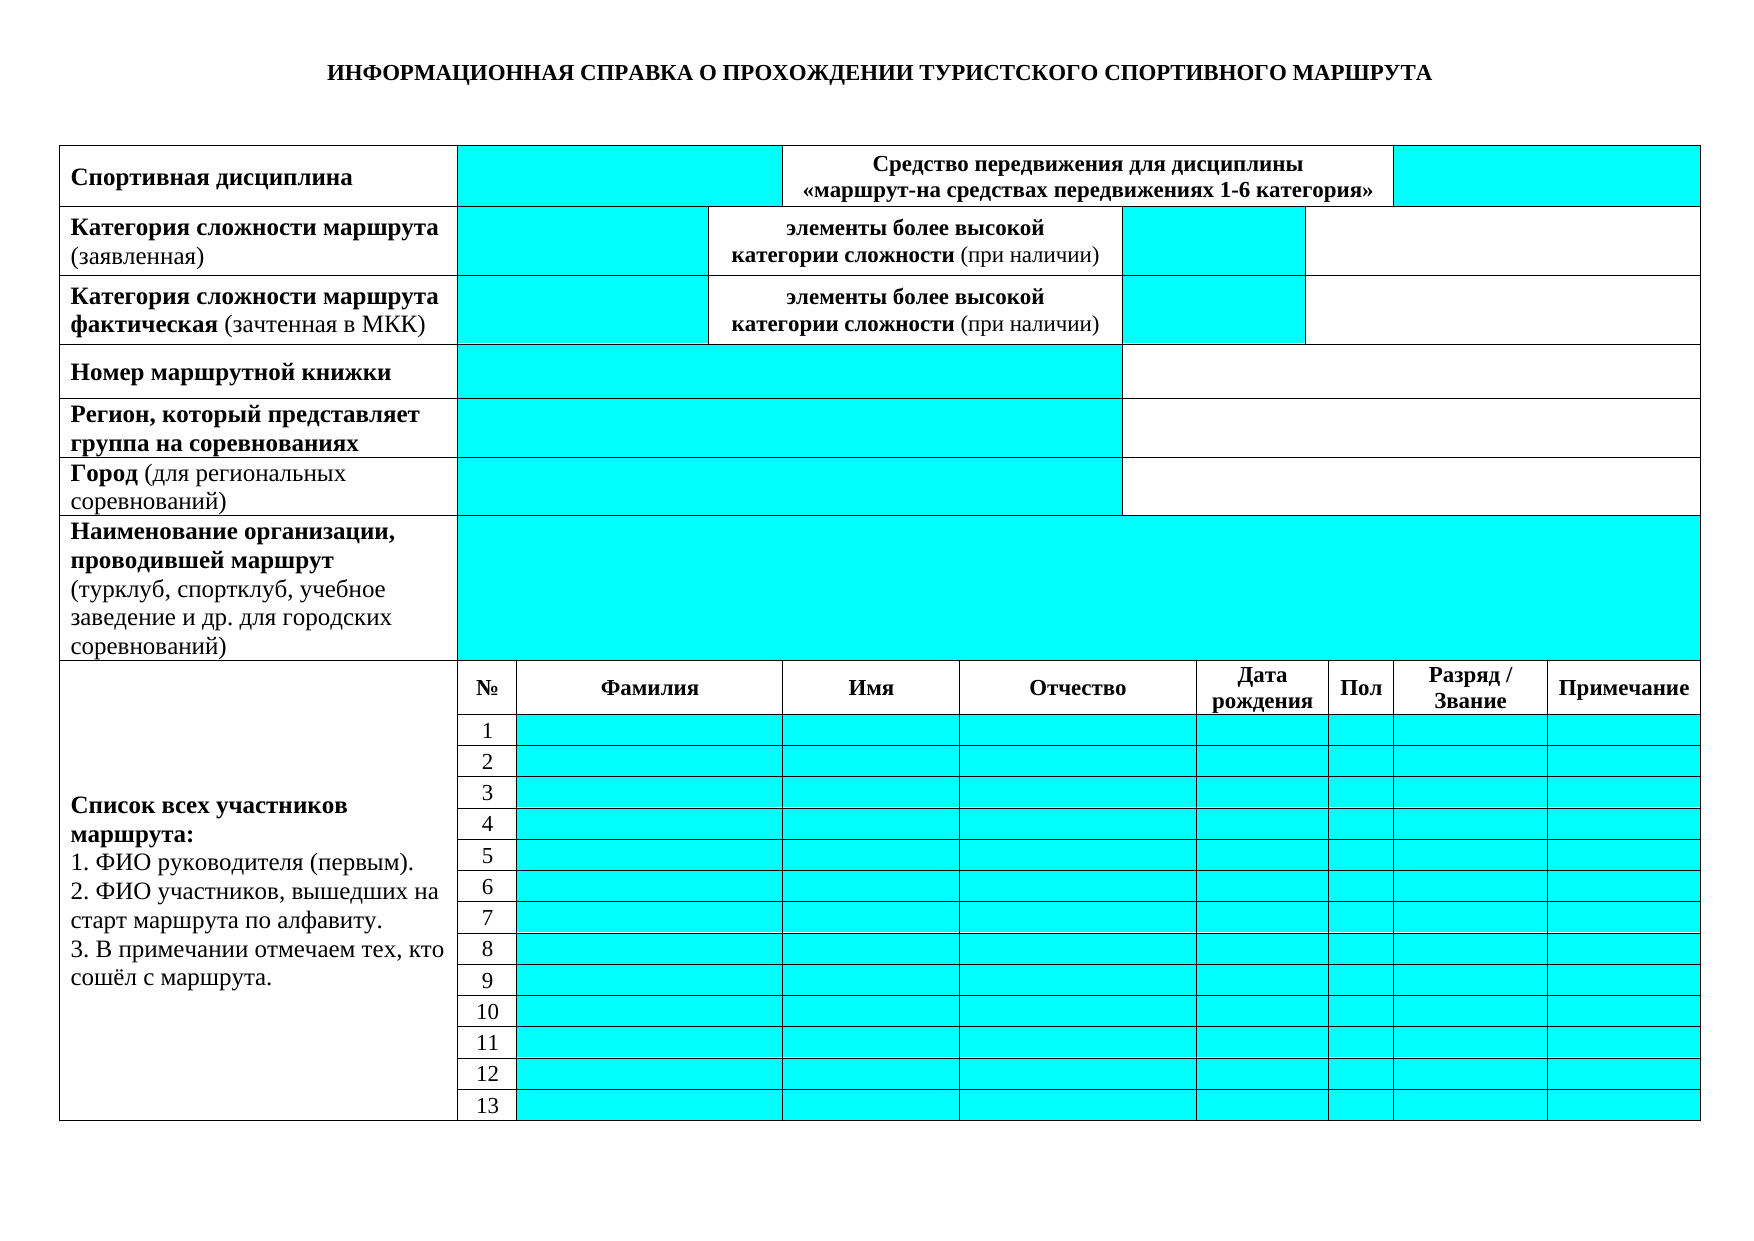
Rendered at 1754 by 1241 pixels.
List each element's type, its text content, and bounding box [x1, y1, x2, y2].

table_cell Дата рождения [1197, 661, 1328, 714]
table_cell [1394, 715, 1547, 745]
table_cell [1197, 1090, 1328, 1120]
table_cell 4 [458, 809, 516, 839]
table_cell [783, 715, 959, 745]
table_cell [1197, 871, 1328, 901]
table_cell [783, 1027, 959, 1057]
table_cell [1329, 840, 1393, 870]
table_cell [960, 1059, 1196, 1089]
table_cell [1197, 965, 1328, 995]
table_cell [1329, 715, 1393, 745]
table_cell Имя [783, 661, 959, 714]
table_cell [783, 840, 959, 870]
table_cell [960, 777, 1196, 807]
table_cell [1394, 871, 1547, 901]
table_cell 3 [458, 777, 516, 807]
table_cell [1394, 1059, 1547, 1089]
table_cell [1548, 746, 1700, 776]
table_cell 6 [458, 871, 516, 901]
table_cell [1329, 777, 1393, 807]
table_cell [783, 1090, 959, 1120]
table_cell Наименование организации, проводившей маршрут (турклуб, спортклуб, учебное заведение и др. для городских соревнований) [60, 516, 457, 660]
table_cell [1548, 902, 1700, 932]
table_cell элементы более высокой категории сложности (при наличии) [709, 276, 1122, 343]
table_cell [517, 871, 782, 901]
table_cell Спортивная дисциплина [60, 146, 457, 206]
table_cell [1548, 934, 1700, 964]
table_cell [1197, 715, 1328, 745]
table_cell [783, 809, 959, 839]
table_cell [1394, 996, 1547, 1026]
table_cell Категория сложности маршрута (заявленная) [60, 207, 457, 275]
table_cell [1394, 777, 1547, 807]
table_cell [517, 715, 782, 745]
table_cell [783, 965, 959, 995]
table_cell [1548, 871, 1700, 901]
table_header ИНФОРМАЦИОННАЯ СПРАВКА О ПРОХОЖДЕНИИ ТУРИСТСКОГО СПОРТИВНОГО МАРШРУТА [59, 59, 1701, 145]
table_cell [960, 902, 1196, 932]
table_cell [1197, 809, 1328, 839]
table_cell [517, 1027, 782, 1057]
table_cell [960, 715, 1196, 745]
table_cell [1329, 902, 1393, 932]
table_cell [1197, 777, 1328, 807]
table_cell [1197, 840, 1328, 870]
table_cell [1548, 965, 1700, 995]
table_cell [960, 746, 1196, 776]
table_cell [1548, 996, 1700, 1026]
table_cell [1329, 996, 1393, 1026]
table_cell Фамилия [517, 661, 782, 714]
table_cell 11 [458, 1027, 516, 1057]
table_cell [1329, 746, 1393, 776]
table_cell [1197, 1027, 1328, 1057]
table_cell [1394, 146, 1700, 206]
table_cell [1394, 965, 1547, 995]
table_cell [1548, 809, 1700, 839]
table_cell [458, 276, 708, 343]
table_cell Примечание [1548, 661, 1700, 714]
table_cell [1329, 965, 1393, 995]
table_cell Средство передвижения для дисциплины «маршрут-на средствах передвижениях 1-6 категория» [783, 146, 1393, 206]
table_cell [517, 746, 782, 776]
table_cell 13 [458, 1090, 516, 1120]
table_cell [458, 516, 1700, 660]
table_cell [1394, 746, 1547, 776]
table_cell [1394, 809, 1547, 839]
table_cell [1197, 934, 1328, 964]
table_cell [1123, 399, 1700, 457]
table_cell [1197, 746, 1328, 776]
table_cell [960, 934, 1196, 964]
table_cell [1123, 207, 1305, 275]
table_cell [458, 399, 1122, 457]
table_cell Номер маршрутной книжки [60, 345, 457, 398]
table_cell [1394, 934, 1547, 964]
table_cell 1 [458, 715, 516, 745]
table_cell [517, 996, 782, 1026]
table_cell Список всех участников маршрута: 1. ФИО руководителя (первым). 2. ФИО участников, вышедших на старт маршрута по алфавиту. 3. В примечании отмечаем тех, кто сошёл с маршрута. [60, 661, 457, 1120]
table_cell 5 [458, 840, 516, 870]
table_cell Пол [1329, 661, 1393, 714]
table_cell Город (для региональных соревнований) [60, 458, 457, 515]
table_cell [1548, 1027, 1700, 1057]
table_cell [783, 934, 959, 964]
table_cell [1123, 345, 1700, 398]
table_cell [517, 1090, 782, 1120]
table_cell элементы более высокой категории сложности (при наличии) [709, 207, 1122, 275]
table_cell [783, 1059, 959, 1089]
table_cell [458, 458, 1122, 515]
table_cell [1329, 1090, 1393, 1120]
table_cell [1329, 809, 1393, 839]
table_cell 12 [458, 1059, 516, 1089]
table_cell [960, 840, 1196, 870]
table_cell [1306, 207, 1700, 275]
table_cell [783, 871, 959, 901]
table_cell [1394, 1090, 1547, 1120]
table_cell [517, 1059, 782, 1089]
table_cell Категория сложности маршрута фактическая (зачтенная в МКК) [60, 276, 457, 343]
table_cell [1329, 934, 1393, 964]
table_cell [517, 777, 782, 807]
table_cell [1123, 276, 1305, 343]
table_cell [1548, 1059, 1700, 1089]
table_cell Регион, который представляет группа на соревнованиях [60, 399, 457, 457]
table_cell [1306, 276, 1700, 343]
table_cell [783, 996, 959, 1026]
table_cell [1329, 1027, 1393, 1057]
table_cell [783, 902, 959, 932]
table_cell [960, 965, 1196, 995]
table_cell [1123, 458, 1700, 515]
table_cell [458, 146, 782, 206]
table_cell [458, 207, 708, 275]
table_cell 7 [458, 902, 516, 932]
table_cell [1548, 715, 1700, 745]
table_cell [458, 345, 1122, 398]
table_cell [1548, 1090, 1700, 1120]
table_cell [517, 809, 782, 839]
table_cell [1197, 1059, 1328, 1089]
table_cell 10 [458, 996, 516, 1026]
table_cell [1394, 1027, 1547, 1057]
table_cell Разряд / Звание [1394, 661, 1547, 714]
table_cell [517, 840, 782, 870]
table_cell [1548, 777, 1700, 807]
table_cell [1329, 1059, 1393, 1089]
table_cell [1197, 902, 1328, 932]
table_cell 8 [458, 934, 516, 964]
table_cell [783, 746, 959, 776]
table_cell [960, 1027, 1196, 1057]
table_cell [1329, 871, 1393, 901]
table_cell [960, 871, 1196, 901]
table_cell 9 [458, 965, 516, 995]
table_cell [960, 996, 1196, 1026]
table_cell [960, 1090, 1196, 1120]
table_cell [783, 777, 959, 807]
table_cell Отчество [960, 661, 1196, 714]
table_cell 2 [458, 746, 516, 776]
table_cell [517, 934, 782, 964]
table_cell [517, 902, 782, 932]
table_cell [960, 809, 1196, 839]
table_cell [517, 965, 782, 995]
table_cell [1197, 996, 1328, 1026]
table_cell [1394, 902, 1547, 932]
table_cell № [458, 661, 516, 714]
table_cell [1548, 840, 1700, 870]
table_cell [1394, 840, 1547, 870]
